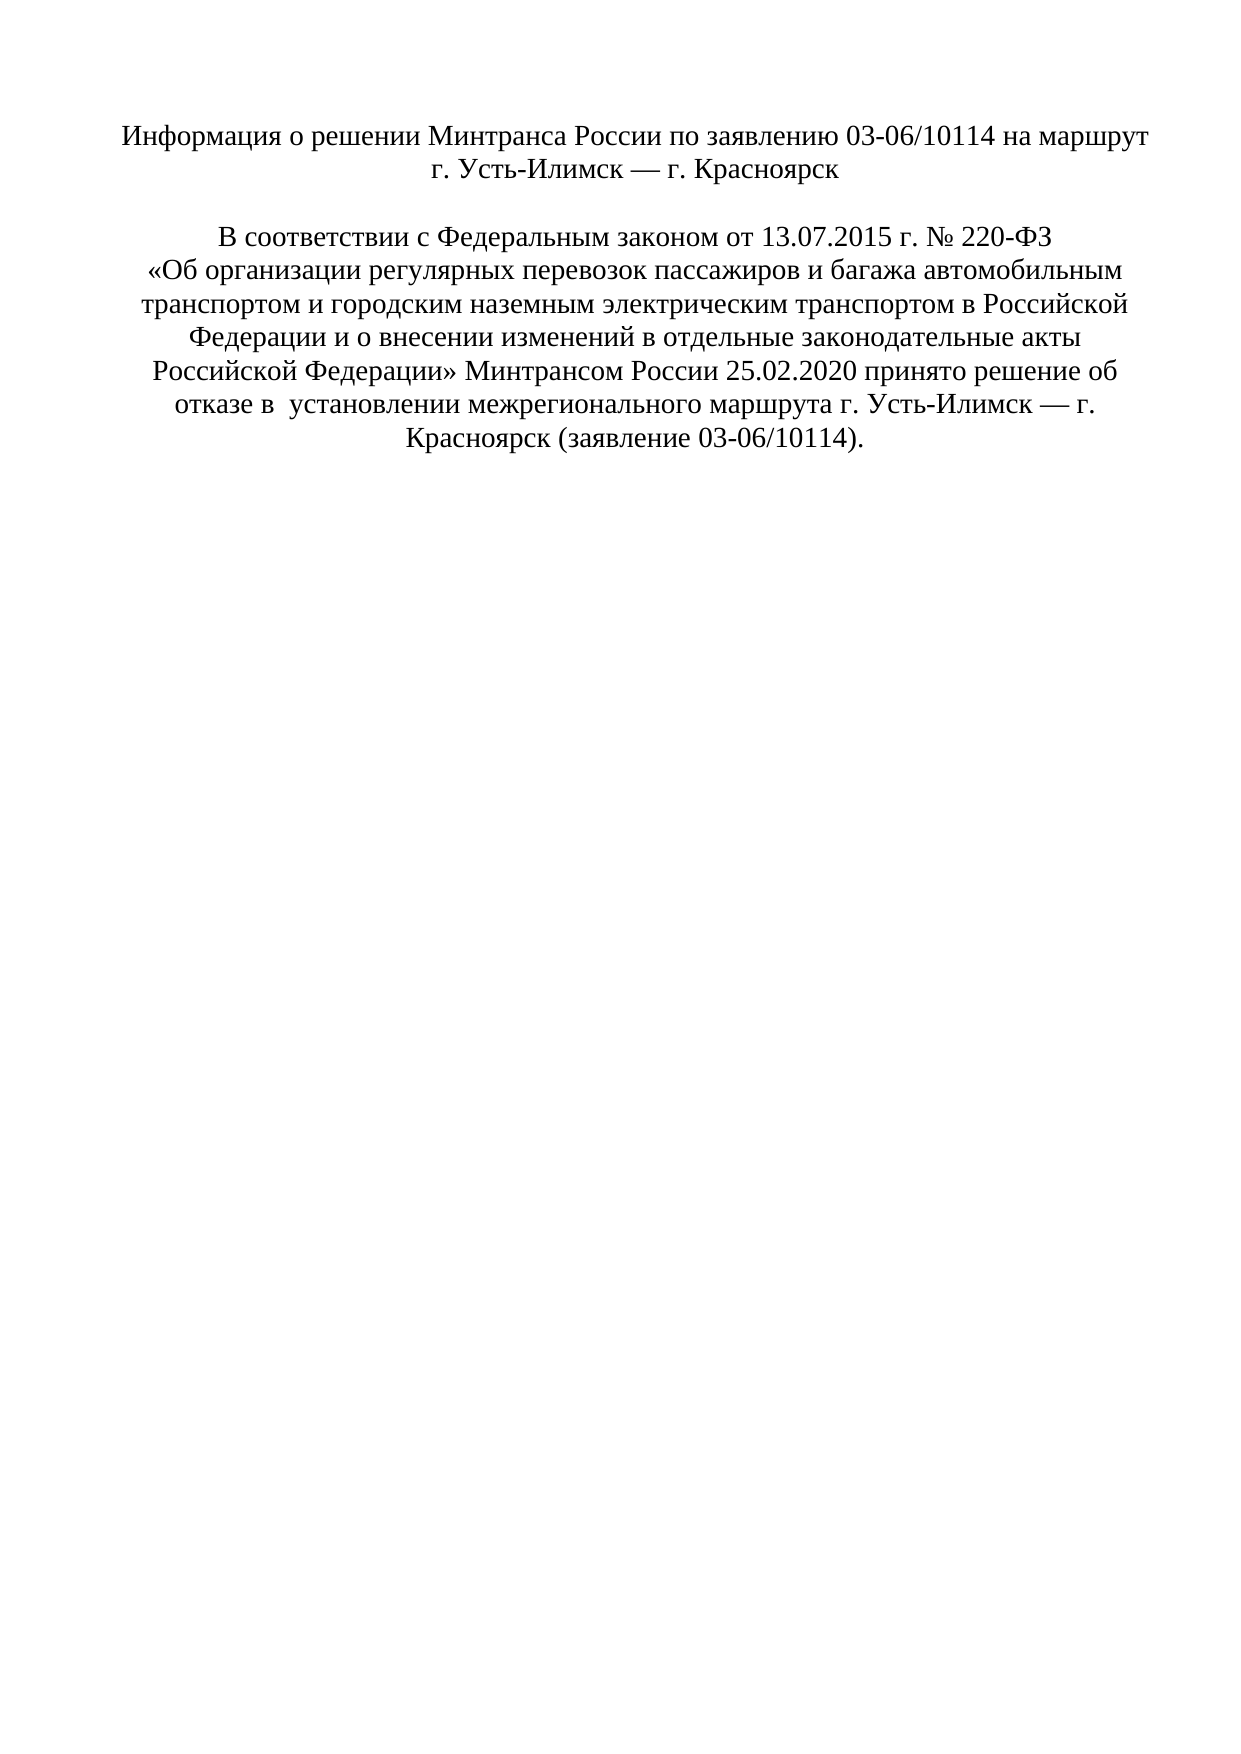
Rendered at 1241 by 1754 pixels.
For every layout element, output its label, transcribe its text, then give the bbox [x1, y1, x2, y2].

text Информация о решении Минтранса России по заявлению 03-06/10114 на маршрут г. Усть-Илимск — г. Красноярск [118, 118, 1152, 185]
text В соответствии с Федеральным законом от 13.07.2015 г. № 220-ФЗ «Об организации регулярных перевозок пассажиров и багажа автомобильным транспортом и городским наземным электрическим транспортом в Российской Федерации и о внесении изменений в отдельные законодательные акты Российской Федерации» Минтрансом России 25.02.2020 принято решение об отказе в установлении межрегионального маршрута г. Усть-Илимск — г. Красноярск (заявление 03-06/10114). [118, 219, 1152, 453]
